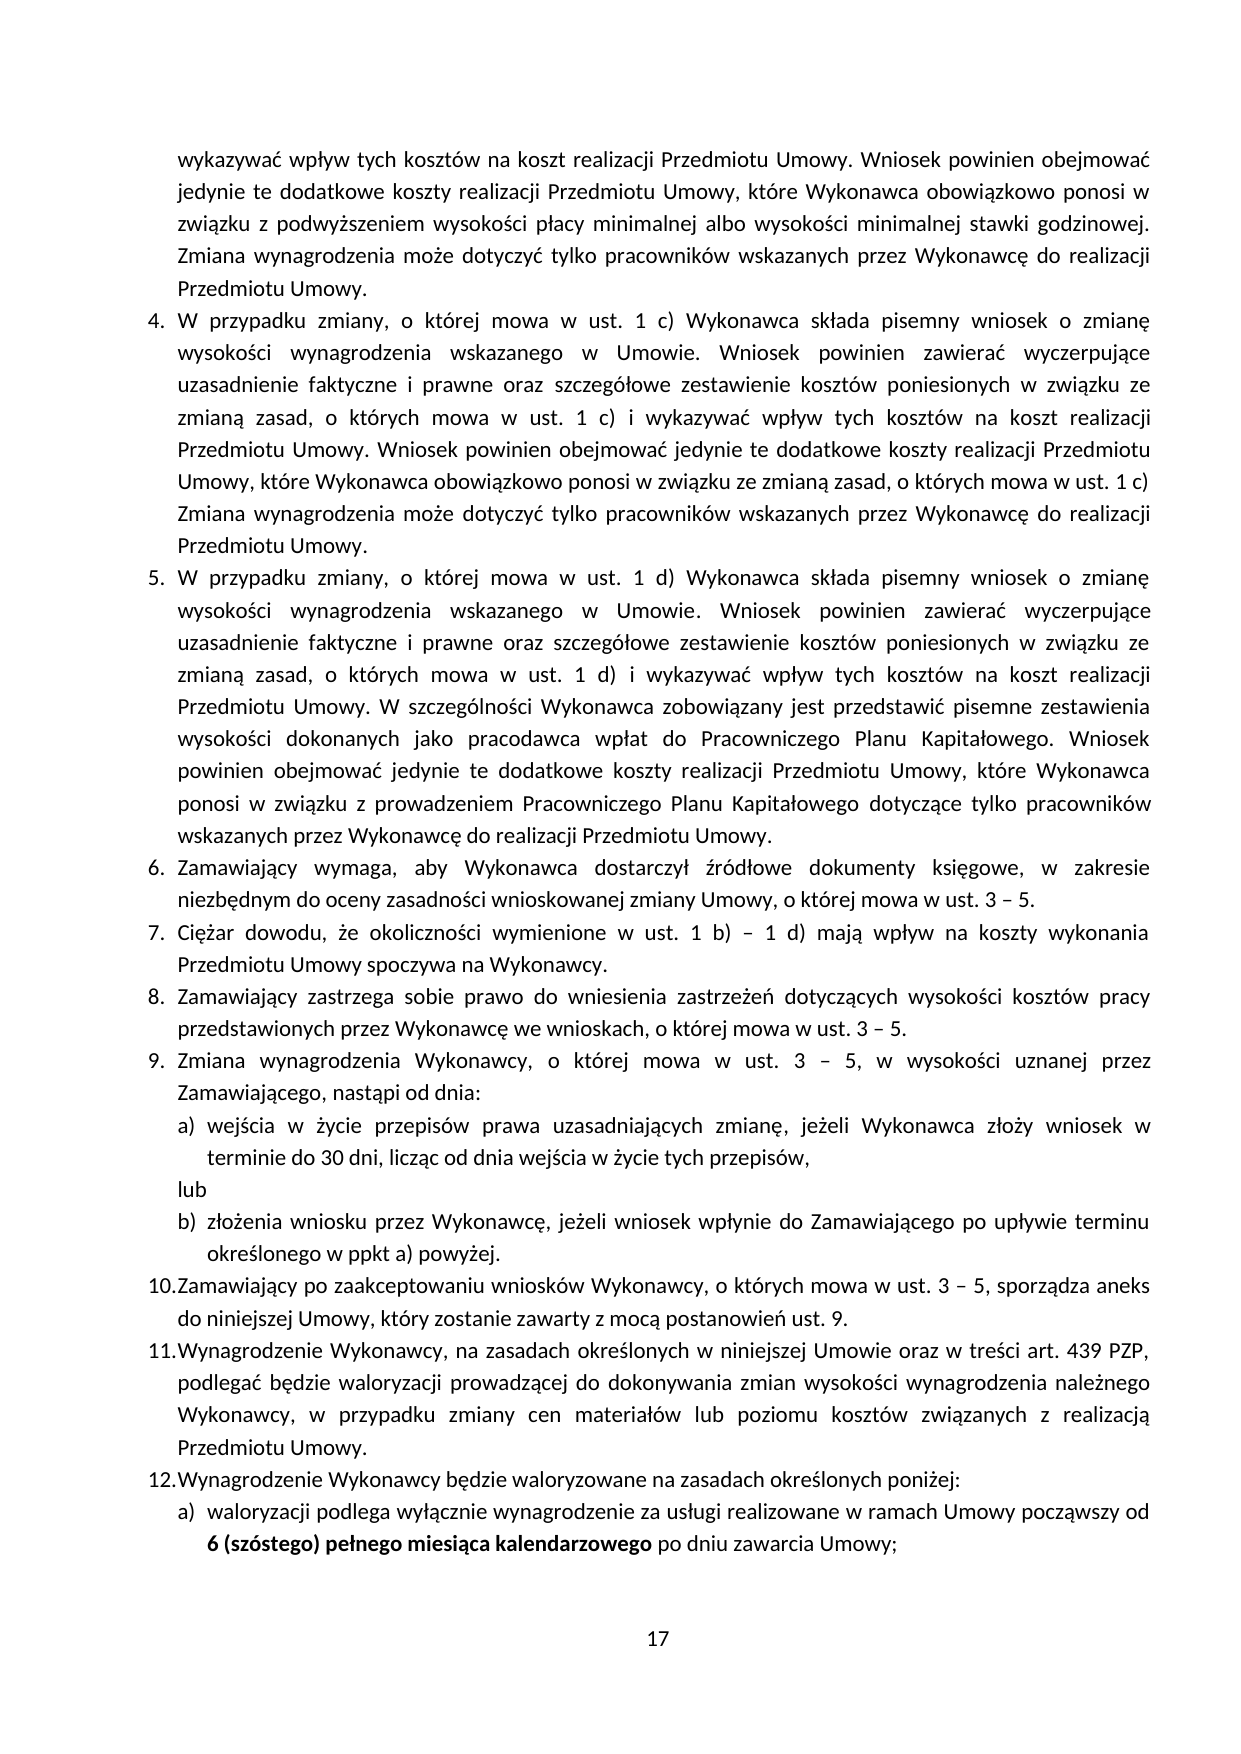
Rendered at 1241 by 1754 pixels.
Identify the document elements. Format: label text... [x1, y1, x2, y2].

list Wynagrodzenie Wykonawcy, na zasadach określonych w niniejszej Umowie oraz w treści art. 439 PZP, podlegać będzie waloryzacji prowadzącej do dokonywania zmian wysokości wynagrodzenia należnego Wykonawcy, w przypadku zmiany cen materiałów lub poziomu kosztów związanych z realizacją Przedmiotu Umowy. [148, 1336, 1152, 1461]
list Ciężar dowodu, że okoliczności wymienione w ust. 1 b) – 1 d) mają wpływ na koszty wykonania Przedmiotu Umowy spoczywa na Wykonawcy. [148, 918, 1152, 978]
text lub [177, 1175, 1152, 1203]
list Zamawiający po zaakceptowaniu wniosków Wykonawcy, o których mowa w ust. 3 – 5, sporządza aneks do niniejszej Umowy, który zostanie zawarty z mocą postanowień ust. 9. [148, 1272, 1152, 1332]
list wejścia w życie przepisów prawa uzasadniających zmianę, jeżeli Wykonawca złoży wniosek w terminie do 30 dni, licząc od dnia wejścia w życie tych przepisów, [177, 1111, 1152, 1171]
list Wynagrodzenie Wykonawcy będzie waloryzowane na zasadach określonych poniżej: [148, 1465, 1152, 1493]
list Zmiana wynagrodzenia Wykonawcy, o której mowa w ust. 3 – 5, w wysokości uznanej przez Zamawiającego, nastąpi od dnia: [148, 1046, 1152, 1107]
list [148, 145, 1152, 302]
list złożenia wniosku przez Wykonawcę, jeżeli wniosek wpłynie do Zamawiającego po upływie terminu określonego w ppkt a) powyżej. [177, 1207, 1152, 1267]
list W przypadku zmiany, o której mowa w ust. 1 d) Wykonawca składa pisemny wniosek o zmianę wysokości wynagrodzenia wskazanego w Umowie. Wniosek powinien zawierać wyczerpujące uzasadnienie faktyczne i prawne oraz szczegółowe zestawienie kosztów poniesionych w związku ze zmianą zasad, o których mowa w ust. 1 d) i wykazywać wpływ tych kosztów na koszt realizacji Przedmiotu Umowy. W szczególności Wykonawca zobowiązany jest przedstawić pisemne zestawienia wysokości dokonanych jako pracodawca wpłat do Pracowniczego Planu Kapitałowego. Wniosek powinien obejmować jedynie te dodatkowe koszty realizacji Przedmiotu Umowy, które Wykonawca ponosi w związku z prowadzeniem Pracowniczego Planu Kapitałowego dotyczące tylko pracowników wskazanych przez Wykonawcę do realizacji Przedmiotu Umowy. [148, 563, 1152, 849]
list W przypadku zmiany, o której mowa w ust. 1 c) Wykonawca składa pisemny wniosek o zmianę wysokości wynagrodzenia wskazanego w Umowie. Wniosek powinien zawierać wyczerpujące uzasadnienie faktyczne i prawne oraz szczegółowe zestawienie kosztów poniesionych w związku ze zmianą zasad, o których mowa w ust. 1 c) i wykazywać wpływ tych kosztów na koszt realizacji Przedmiotu Umowy. Wniosek powinien obejmować jedynie te dodatkowe koszty realizacji Przedmiotu Umowy, które Wykonawca obowiązkowo ponosi w związku ze zmianą zasad, o których mowa w ust. 1 c) Zmiana wynagrodzenia może dotyczyć tylko pracowników wskazanych przez Wykonawcę do realizacji Przedmiotu Umowy. [148, 306, 1152, 559]
list waloryzacji podlega wyłącznie wynagrodzenie za usługi realizowane w ramach Umowy począwszy od 6 (szóstego) pełnego miesiąca kalendarzowego po dniu zawarcia Umowy; [177, 1497, 1152, 1557]
list Zamawiający zastrzega sobie prawo do wniesienia zastrzeżeń dotyczących wysokości kosztów pracy przedstawionych przez Wykonawcę we wnioskach, o której mowa w ust. 3 – 5. [148, 982, 1152, 1042]
list Zamawiający wymaga, aby Wykonawca dostarczył źródłowe dokumenty księgowe, w zakresie niezbędnym do oceny zasadności wnioskowanej zmiany Umowy, o której mowa w ust. 3 – 5. [148, 853, 1152, 913]
